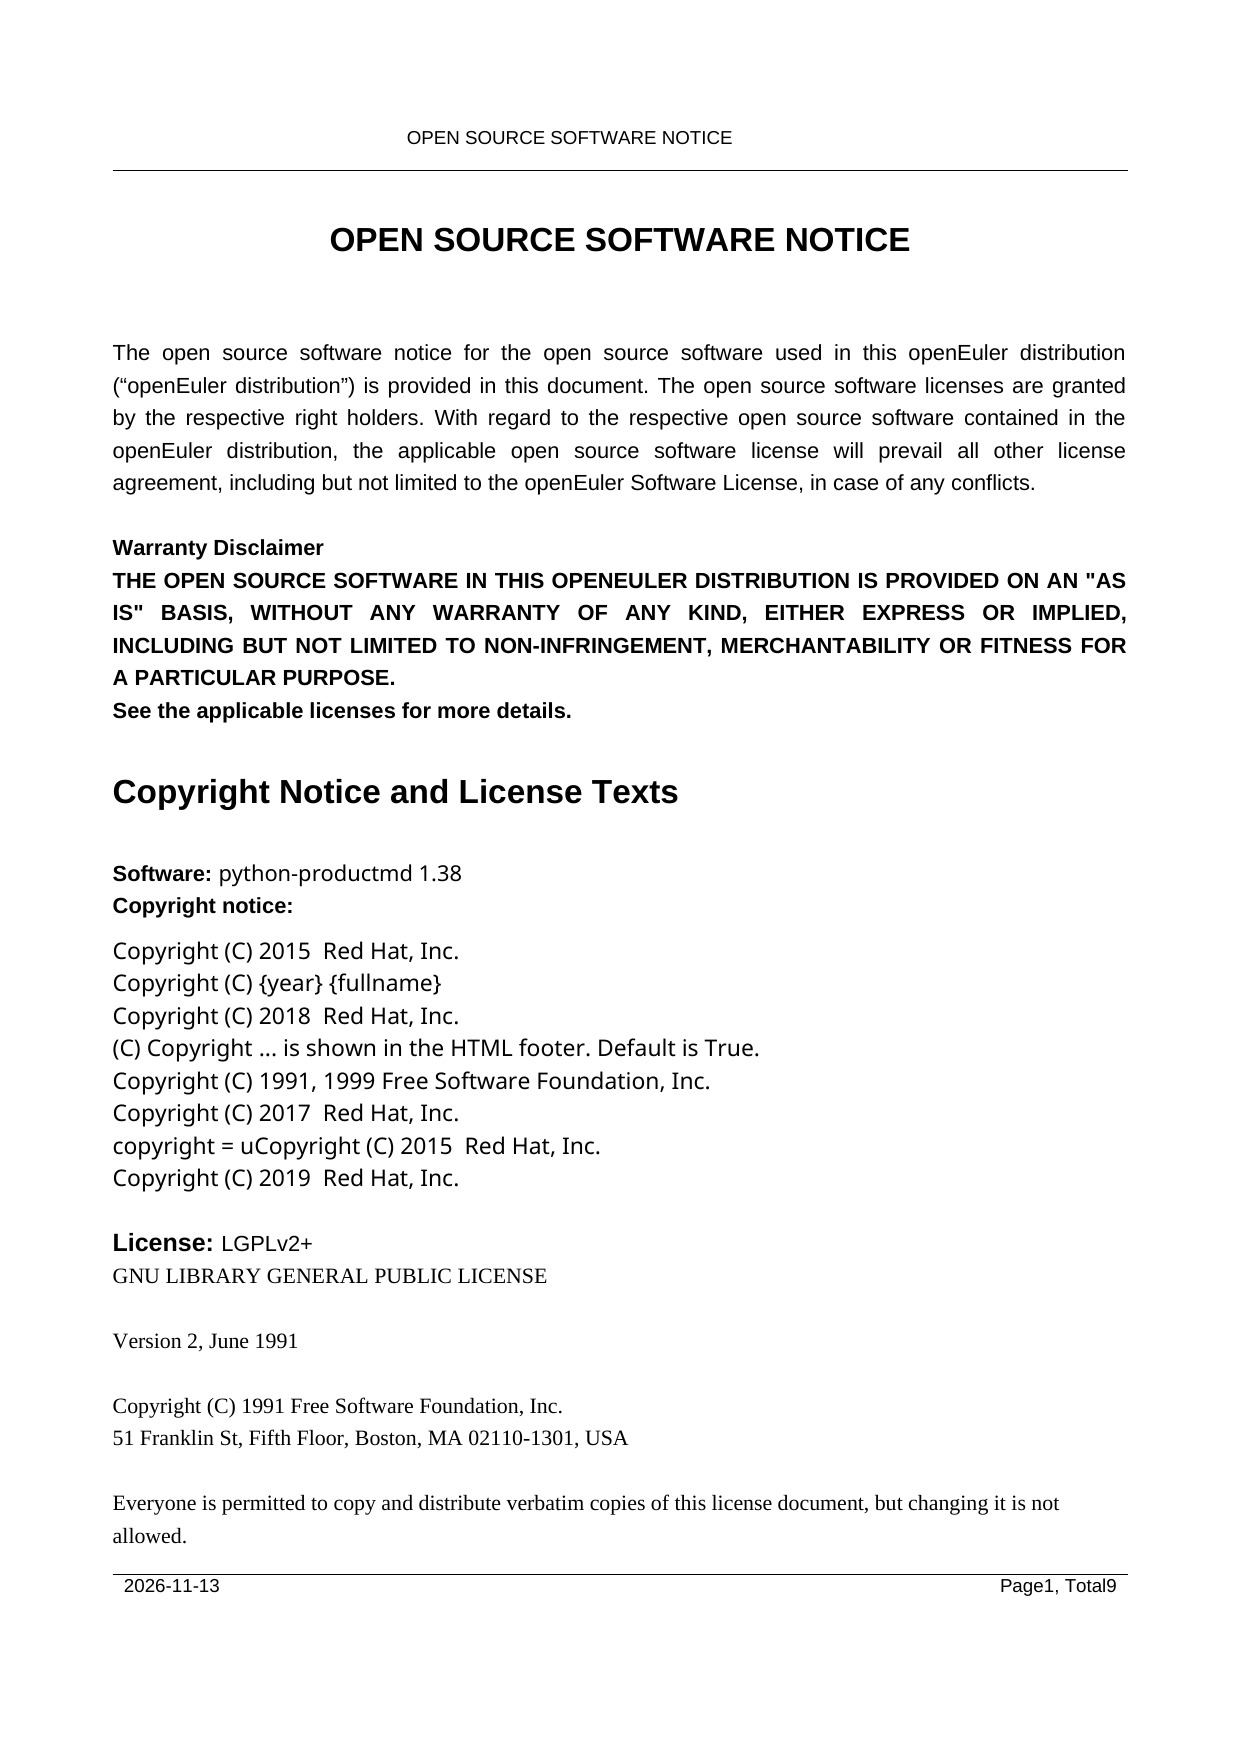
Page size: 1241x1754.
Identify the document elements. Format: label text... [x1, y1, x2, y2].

text THE OPEN SOURCE SOFTWARE IN THIS OPENEULER DISTRIBUTION IS PROVIDED ON AN "AS IS" BASIS, WITHOUT ANY WARRANTY OF ANY KIND, EITHER EXPRESS OR IMPLIED, INCLUDING BUT NOT LIMITED TO NON-INFRINGEMENT, MERCHANTABILITY OR FITNESS FOR A PARTICULAR PURPOSE. See the applicable licenses for more details. [112, 564, 1128, 726]
text The open source software notice for the open source software used in this openEuler distribution (“openEuler distribution”) is provided in this document. The open source software licenses are granted by the respective right holders. With regard to the respective open source software contained in the openEuler distribution, the applicable open source software license will prevail all other license agreement, including but not limited to the openEuler Software License, in case of any conflicts. [112, 336, 1128, 499]
text License: LGPLv2+ [112, 1226, 1128, 1259]
text Warranty Disclaimer [112, 531, 1128, 564]
text Copyright Notice and License Texts [112, 759, 1128, 824]
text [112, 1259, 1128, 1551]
title Software: python-productmd 1.38 [112, 856, 1128, 889]
text Copyright (C) 2015 Red Hat, Inc. Copyright (C) {year} {fullname} Copyright (C) 2018 Red Hat, Inc. (C) Copyright ... is shown in the HTML footer. Default is True. Copyright (C) 1991, 1999 Free Software Foundation, Inc. Copyright (C) 2017 Red Hat, Inc. copyright = uCopyright (C) 2015 Red Hat, Inc. Copyright (C) 2019 Red Hat, Inc. [112, 934, 1128, 1226]
text OPEN SOURCE SOFTWARE NOTICE [112, 206, 1128, 271]
text Copyright notice: [112, 889, 1128, 921]
